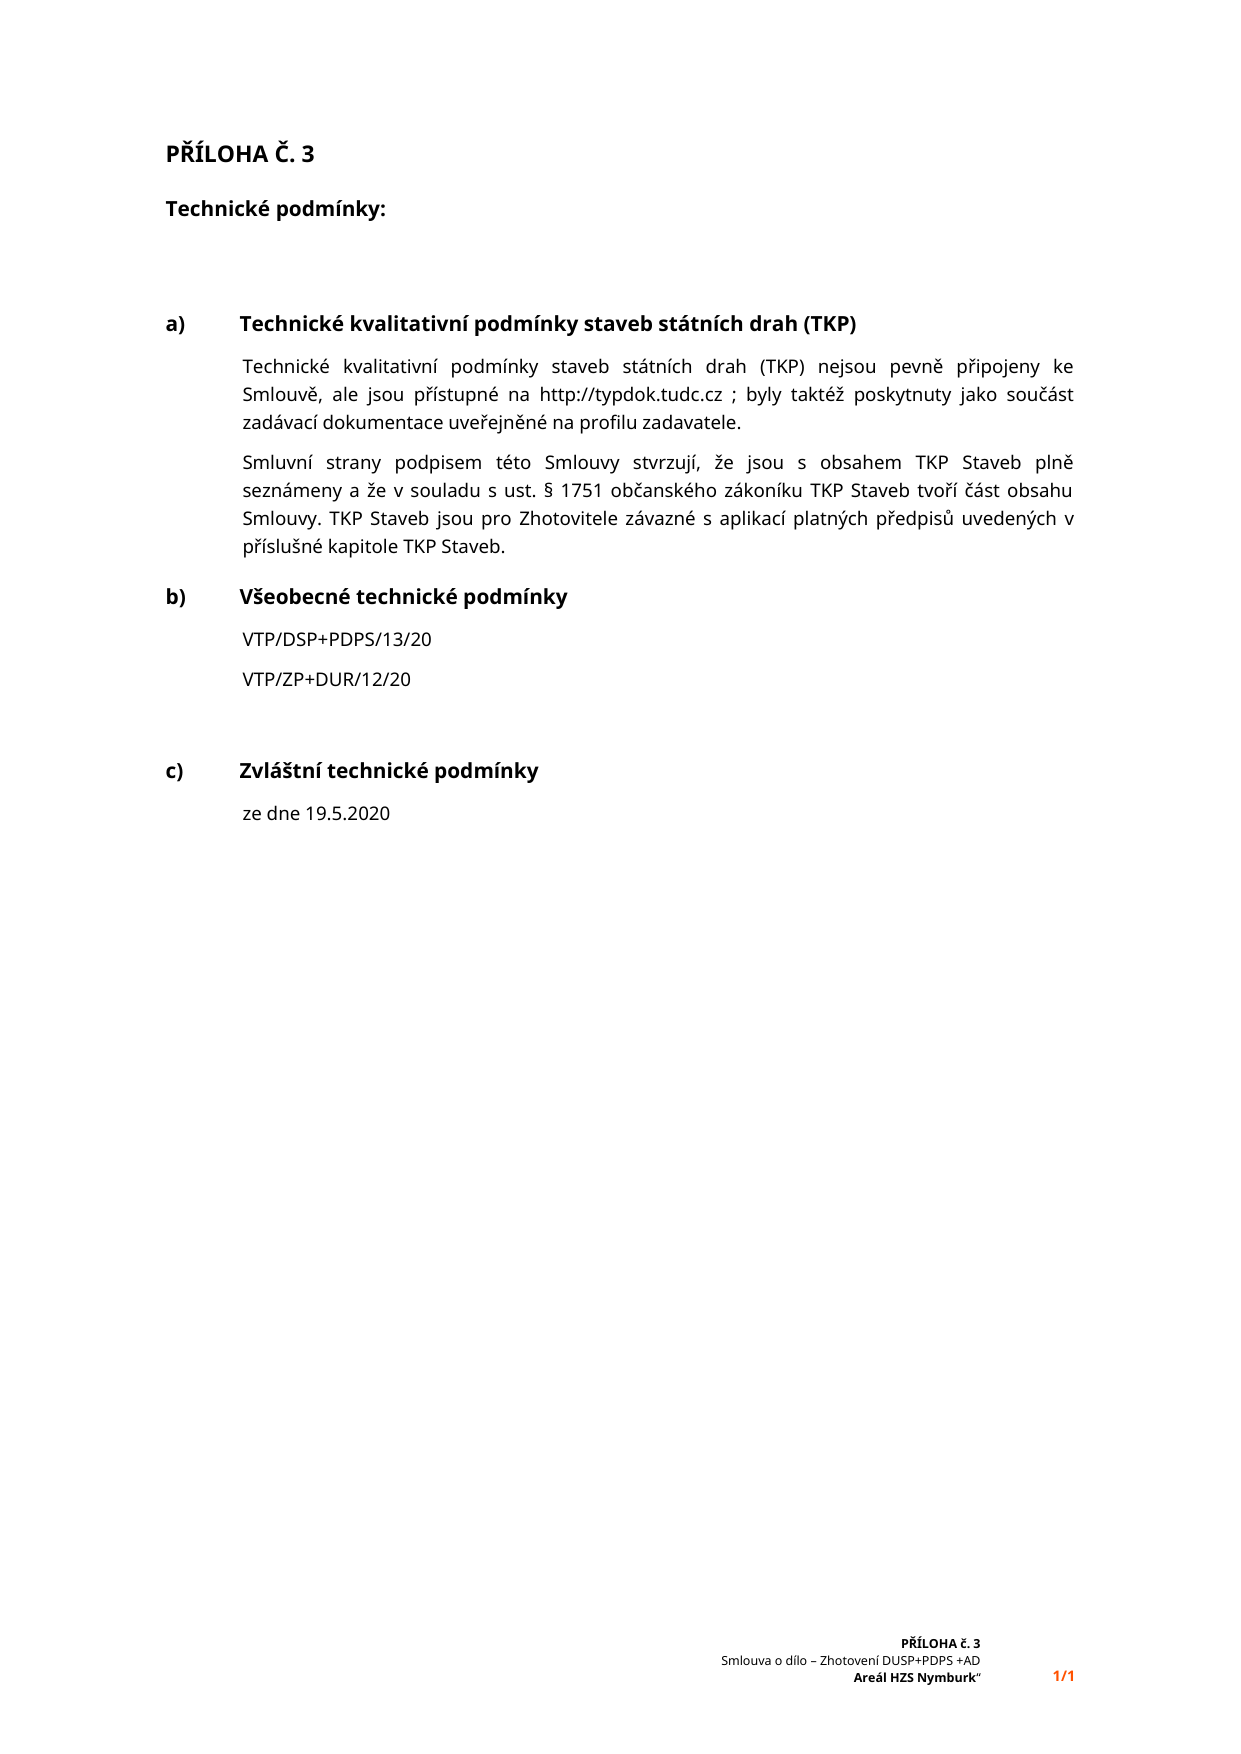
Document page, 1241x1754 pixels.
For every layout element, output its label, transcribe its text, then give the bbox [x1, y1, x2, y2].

text Smluvní strany podpisem této Smlouvy stvrzují, že jsou s obsahem TKP Staveb plně seznámeny a že v souladu s ust. § 1751 občanského zákoníku TKP Staveb tvoří část obsahu Smlouvy. TKP Staveb jsou pro Zhotovitele závazné s aplikací platných předpisů uvedených v příslušné kapitole TKP Staveb. [242, 449, 1075, 559]
text a) Technické kvalitativní podmínky staveb státních drah (TKP) [165, 309, 1075, 338]
text Příloha č. 3 [165, 138, 1075, 170]
text VTP/DSP+PDPS/13/20 [242, 626, 1075, 652]
text Technické kvalitativní podmínky staveb státních drah (TKP) nejsou pevně připojeny ke Smlouvě, ale jsou přístupné na http://typdok.tudc.cz ; byly taktéž poskytnuty jako součást zadávací dokumentace uveřejněné na profilu zadavatele. [242, 353, 1075, 434]
text VTP/ZP+DUR/12/20 [242, 667, 1075, 692]
text b) Všeobecné technické podmínky [165, 582, 1075, 611]
text Technické podmínky: [165, 194, 1075, 222]
text ze dne 19.5.2020 [242, 800, 1075, 825]
text c) Zvláštní technické podmínky [165, 756, 1075, 784]
